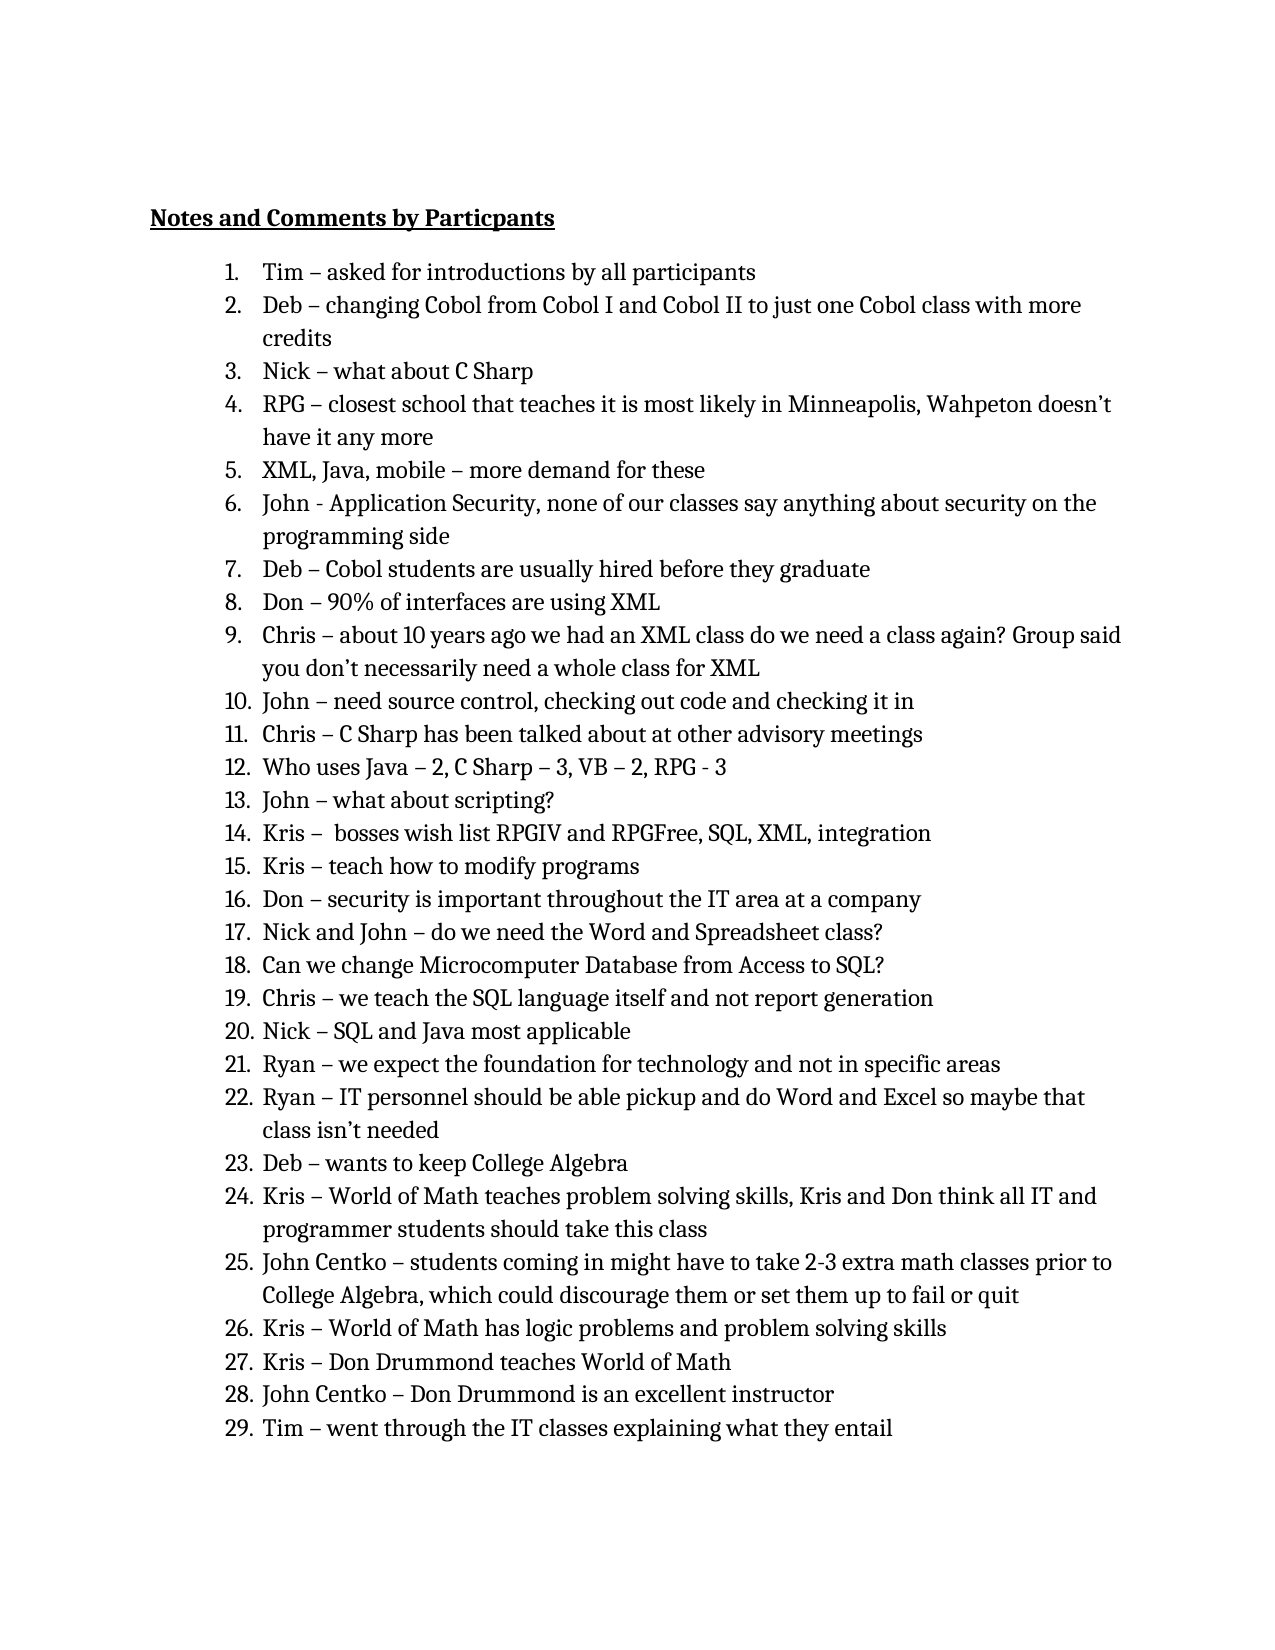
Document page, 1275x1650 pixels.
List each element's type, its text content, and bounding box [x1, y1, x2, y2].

list Nick and John – do we need the Word and Spreadsheet class? [225, 918, 1125, 947]
list XML, Java, mobile – more demand for these [225, 456, 1125, 484]
list Deb – Cobol students are usually hired before they graduate [225, 555, 1125, 584]
list Ryan – IT personnel should be able pickup and do Word and Excel so maybe that class isn’t needed [225, 1083, 1125, 1145]
list Kris – World of Math has logic problems and problem solving skills [225, 1314, 1125, 1343]
list Tim – went through the IT classes explaining what they entail [225, 1413, 1125, 1442]
list Who uses Java – 2, C Sharp – 3, VB – 2, RPG - 3 [225, 753, 1125, 782]
list Kris – Don Drummond teaches World of Math [225, 1347, 1125, 1376]
list John - Application Security, none of our classes say anything about security on the programming side [225, 489, 1125, 551]
list Chris – C Sharp has been talked about at other advisory meetings [225, 720, 1125, 749]
list Deb – wants to keep College Algebra [225, 1149, 1125, 1178]
list Tim – asked for introductions by all participants [225, 258, 1125, 286]
text Notes and Comments by Particpants [150, 204, 1125, 233]
list Kris – teach how to modify programs [225, 852, 1125, 881]
list John Centko – Don Drummond is an excellent instructor [225, 1380, 1125, 1409]
list Nick – what about C Sharp [225, 357, 1125, 386]
list Don – 90% of interfaces are using XML [225, 588, 1125, 617]
list Can we change Microcomputer Database from Access to SQL? [225, 951, 1125, 980]
list Chris – about 10 years ago we had an XML class do we need a class again? Group said you don’t necessarily need a whole class for XML [225, 621, 1125, 683]
list John – need source control, checking out code and checking it in [225, 687, 1125, 716]
list Deb – changing Cobol from Cobol I and Cobol II to just one Cobol class with more credits [225, 291, 1125, 352]
list Kris – World of Math teaches problem solving skills, Kris and Don think all IT and programmer students should take this class [225, 1182, 1125, 1244]
list John – what about scripting? [225, 786, 1125, 815]
list Ryan – we expect the foundation for technology and not in specific areas [225, 1050, 1125, 1079]
list Chris – we teach the SQL language itself and not report generation [225, 984, 1125, 1013]
list Nick – SQL and Java most applicable [225, 1017, 1125, 1046]
list Don – security is important throughout the IT area at a company [225, 885, 1125, 914]
list Kris – bosses wish list RPGIV and RPGFree, SQL, XML, integration [225, 819, 1125, 848]
list RPG – closest school that teaches it is most likely in Minneapolis, Wahpeton doesn’t have it any more [225, 390, 1125, 452]
list John Centko – students coming in might have to take 2-3 extra math classes prior to College Algebra, which could discourage them or set them up to fail or quit [225, 1248, 1125, 1310]
